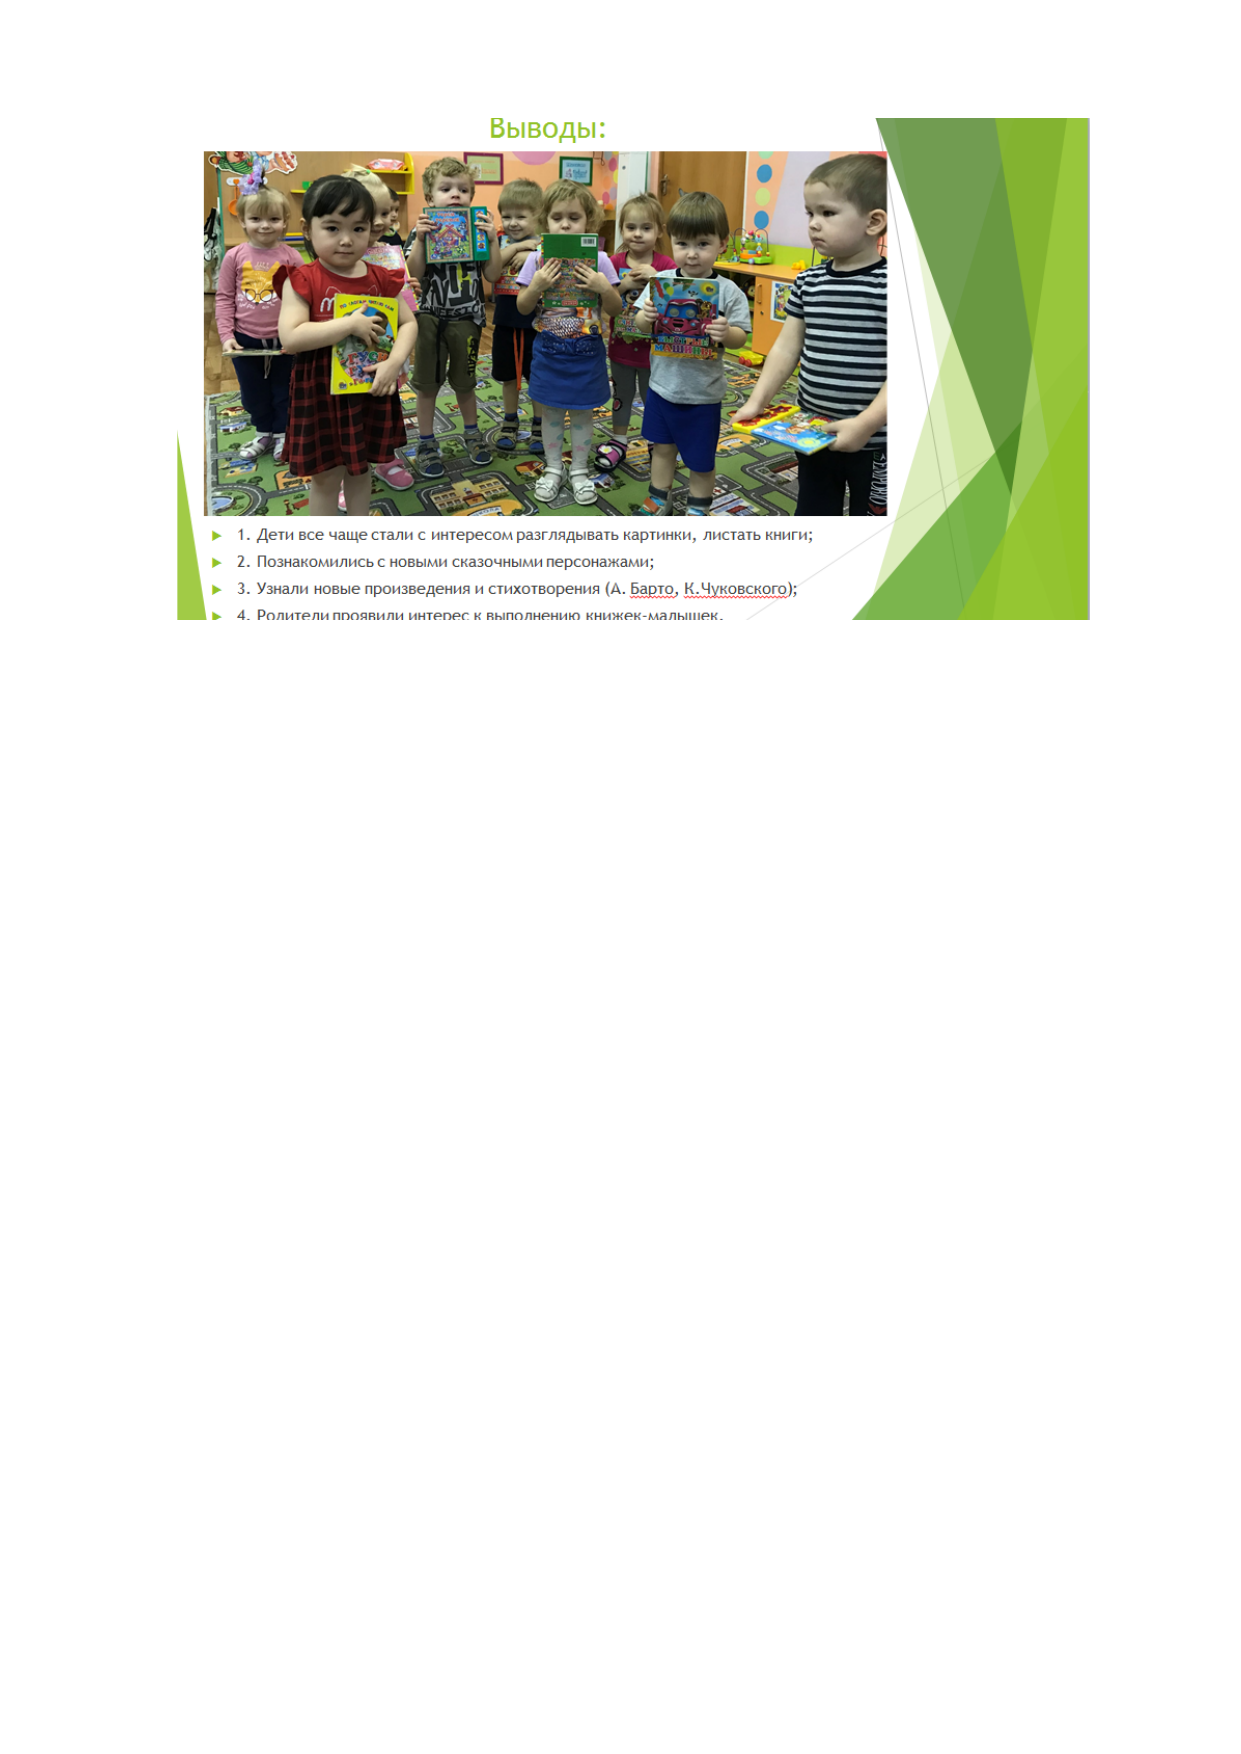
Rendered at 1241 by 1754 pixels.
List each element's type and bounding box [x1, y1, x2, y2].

picture [177, 118, 1090, 620]
